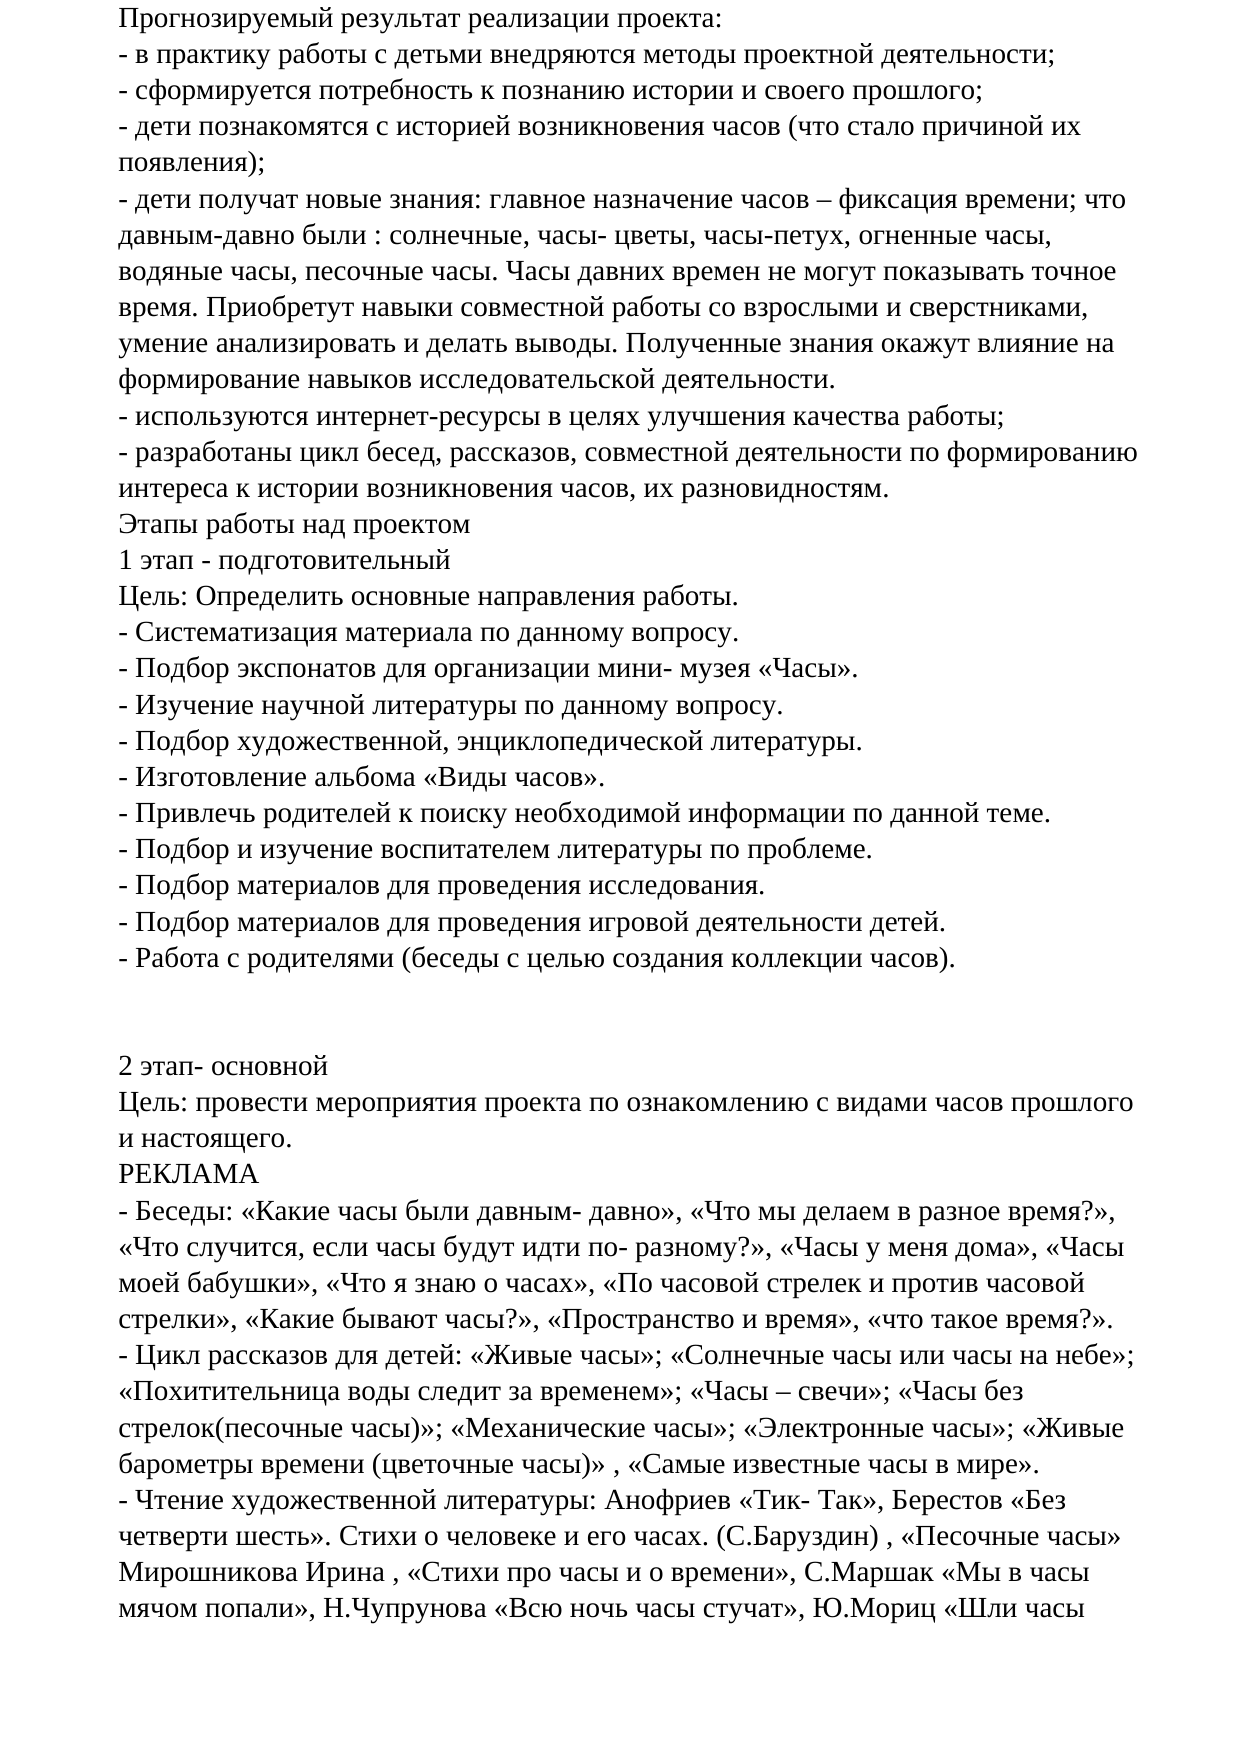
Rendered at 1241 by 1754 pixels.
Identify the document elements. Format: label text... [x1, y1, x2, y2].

text - Систематизация материала по данному вопросу. [118, 614, 1152, 648]
text Цель: провести мероприятия проекта по ознакомлению с видами часов прошлого и настоящего. [118, 1084, 1152, 1154]
text РЕКЛАМА [118, 1157, 1152, 1190]
text Этапы работы над проектом [118, 506, 1152, 539]
text - разработаны цикл бесед, рассказов, совместной деятельности по формированию интереса к истории возникновения часов, их разновидностям. [118, 434, 1152, 503]
text 1 этап - подготовительный [118, 542, 1152, 576]
text - Подбор художественной, энциклопедической литературы. [118, 723, 1152, 756]
text - Беседы: «Какие часы были давным- давно», «Что мы делаем в разное время?», «Что случится, если часы будут идти по- разному?», «Часы у меня дома», «Часы моей бабушки», «Что я знаю о часах», «По часовой стрелек и против часовой стрелки», «Какие бывают часы?», «Пространство и время», «что такое время?». [118, 1193, 1152, 1335]
text - дети получат новые знания: главное назначение часов – фиксация времени; что давным-давно были : солнечные, часы- цветы, часы-петух, огненные часы, водяные часы, песочные часы. Часы давних времен не могут показывать точное время. Приобретут навыки совместной работы со взрослыми и сверстниками, умение анализировать и делать выводы. Полученные знания окажут влияние на формирование навыков исследовательской деятельности. [118, 181, 1152, 395]
text Прогнозируемый результат реализации проекта: [118, 0, 1152, 33]
text - сформируется потребность к познанию истории и своего прошлого; [118, 72, 1152, 106]
text - Подбор материалов для проведения игровой деятельности детей. [118, 904, 1152, 937]
text - используются интернет-ресурсы в целях улучшения качества работы; [118, 398, 1152, 431]
text - Подбор и изучение воспитателем литературы по проблеме. [118, 831, 1152, 865]
text - Подбор экспонатов для организации мини- музея «Часы». [118, 651, 1152, 684]
text - Изучение научной литературы по данному вопросу. [118, 687, 1152, 720]
text - Цикл рассказов для детей: «Живые часы»; «Солнечные часы или часы на небе»; «Похитительница воды следит за временем»; «Часы – свечи»; «Часы без стрелок(песочные часы)»; «Механические часы»; «Электронные часы»; «Живые барометры времени (цветочные часы)» , «Самые известные часы в мире». [118, 1337, 1152, 1479]
text - Работа с родителями (беседы с целью создания коллекции часов). [118, 940, 1152, 973]
text - Подбор материалов для проведения исследования. [118, 867, 1152, 901]
text Цель: Определить основные направления работы. [118, 578, 1152, 612]
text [118, 1482, 1152, 1624]
text - дети познакомятся с историей возникновения часов (что стало причиной их появления); [118, 108, 1152, 178]
text 2 этап- основной [118, 1048, 1152, 1082]
text - в практику работы с детьми внедряются методы проектной деятельности; [118, 36, 1152, 70]
text - Изготовление альбома «Виды часов». [118, 759, 1152, 793]
text - Привлечь родителей к поиску необходимой информации по данной теме. [118, 795, 1152, 829]
